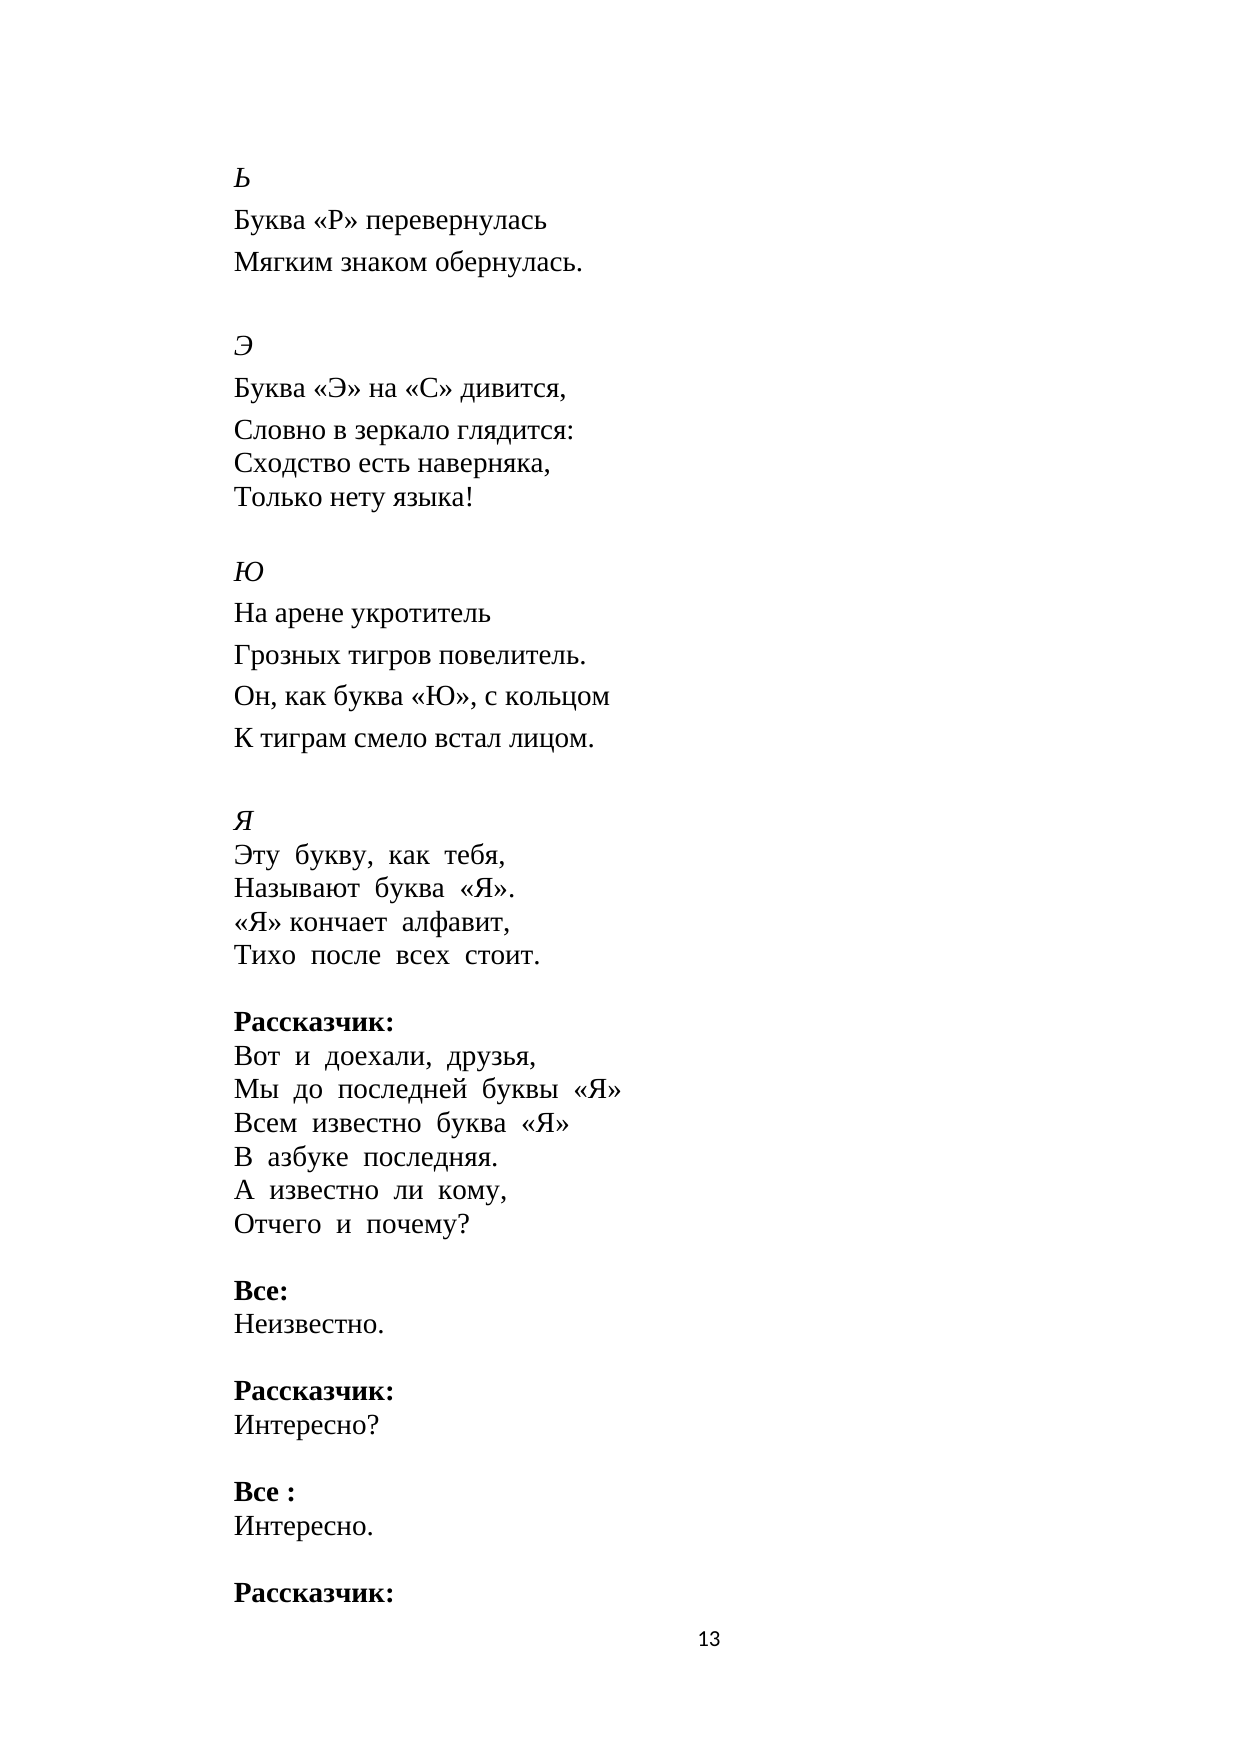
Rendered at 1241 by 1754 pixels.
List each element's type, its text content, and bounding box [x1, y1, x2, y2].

text Всем известно буква «Я» [177, 1105, 1240, 1139]
text К тиграм смело встал лицом. [177, 720, 1240, 753]
text Только нету языка! [177, 479, 1240, 513]
text Я [177, 803, 1240, 837]
text Отчего и почему? [177, 1206, 1240, 1239]
text Он, как буква «Ю», с кольцом [177, 678, 1240, 712]
text «Я» кончает алфавит, [177, 904, 1240, 937]
text Все: [177, 1273, 1240, 1306]
text Эту букву, как тебя, [177, 837, 1240, 870]
text Словно в зеркало глядится: [177, 412, 1240, 446]
text Мягким знаком обернулась. [177, 244, 1240, 278]
text Рассказчик: [177, 1373, 1240, 1407]
text Ю [177, 554, 1240, 588]
text Тихо после всех стоит. [177, 937, 1240, 971]
text На арене укротитель [177, 596, 1240, 629]
text Все : [177, 1474, 1240, 1508]
text Рассказчик: [177, 1004, 1240, 1038]
text Буква «Р» перевернулась [177, 202, 1240, 236]
text А известно ли кому, [177, 1172, 1240, 1206]
text Вот и доехали, друзья, [177, 1038, 1240, 1072]
text Буква «Э» на «С» дивится, [177, 370, 1240, 403]
text Э [177, 328, 1240, 362]
text Грозных тигров повелитель. [177, 637, 1240, 671]
text Ь [177, 160, 1240, 194]
text Называют буква «Я». [177, 870, 1240, 904]
text Мы до последней буквы «Я» [177, 1072, 1240, 1105]
text В азбуке последняя. [177, 1139, 1240, 1172]
text Рассказчик: [177, 1575, 1240, 1608]
text Сходство есть наверняка, [177, 446, 1240, 479]
text Неизвестно. [177, 1306, 1240, 1340]
text Интересно. [177, 1508, 1240, 1541]
text Интересно? [177, 1407, 1240, 1441]
